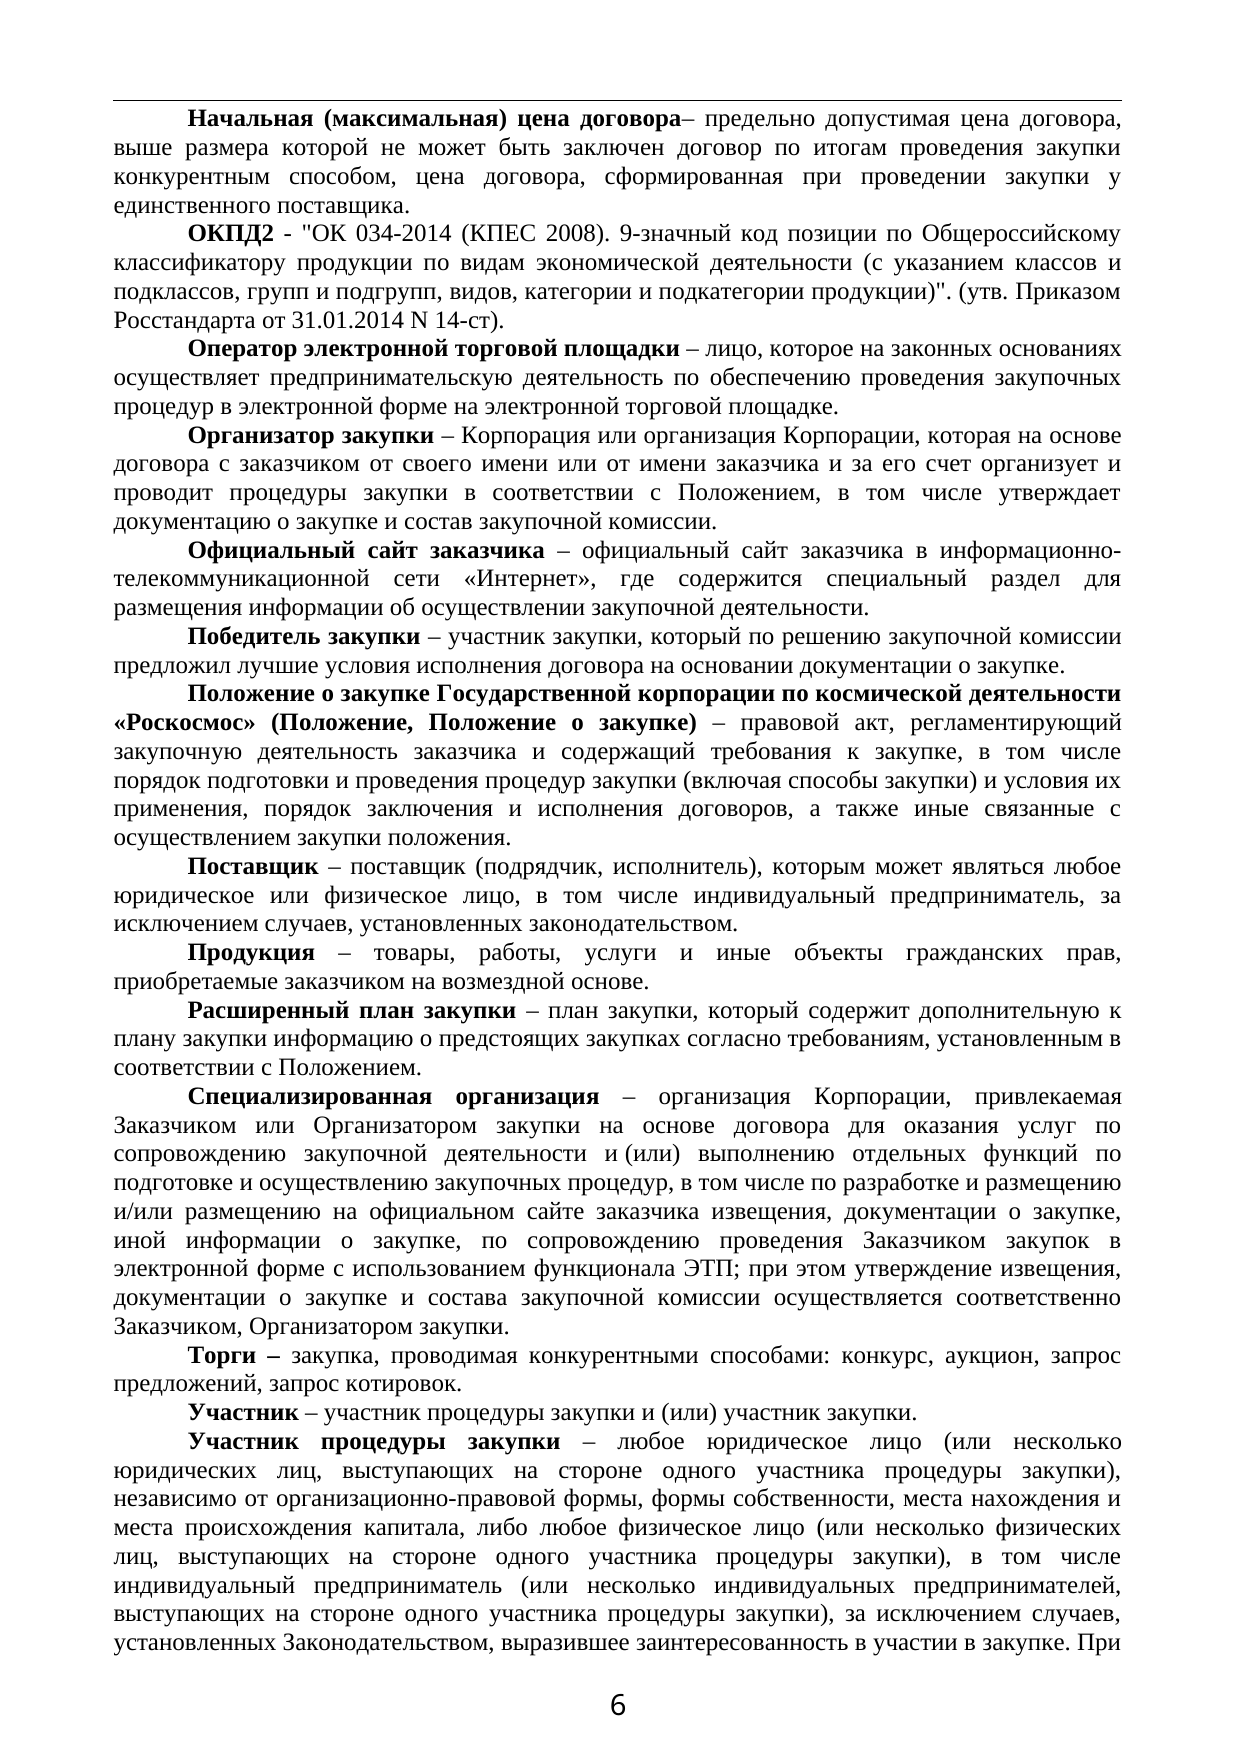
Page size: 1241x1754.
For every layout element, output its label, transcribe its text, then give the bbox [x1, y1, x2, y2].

list Организатор закупки – Корпорация или организация Корпорации, которая на основе договора с заказчиком от своего имени или от имени заказчика и за его счет организует и проводит процедуры закупки в соответствии с Положением, в том числе утверждает документацию о закупке и состав закупочной комиссии. [113, 420, 1122, 535]
list Победитель закупки – участник закупки, который по решению закупочной комиссии предложил лучшие условия исполнения договора на основании документации о закупке. [113, 621, 1122, 678]
list Участник – участник процедуры закупки и (или) участник закупки. [113, 1397, 1122, 1426]
list Продукция – товары, работы, услуги и иные объекты гражданских прав, приобретаемые заказчиком на возмездной основе. [113, 937, 1122, 995]
list Торги – закупка, проводимая конкурентными способами: конкурс, аукцион, запрос предложений, запрос котировок. [113, 1340, 1122, 1397]
list Положение о закупке Государственной корпорации по космической деятельности «Роскосмос» (Положение, Положение о закупке) – правовой акт, регламентирующий закупочную деятельность заказчика и содержащий требования к закупке, в том числе порядок подготовки и проведения процедур закупки (включая способы закупки) и условия их применения, порядок заключения и исполнения договоров, а также иные связанные с осуществлением закупки положения. [113, 678, 1122, 851]
list ОКПД2 - "ОК 034-2014 (КПЕС 2008). 9-значный код позиции по Общероссийскому классификатору продукции по видам экономической деятельности (с указанием классов и подклассов, групп и подгрупп, видов, категории и подкатегории продукции)". (утв. Приказом Росстандарта от 31.01.2014 N 14-ст). [113, 218, 1122, 333]
list Начальная (максимальная) цена договора– предельно допустимая цена договора, выше размера которой не может быть заключен договор по итогам проведения закупки конкурентным способом, цена договора, сформированная при проведении закупки у единственного поставщика. [113, 103, 1122, 218]
list Специализированная организация – организация Корпорации, привлекаемая Заказчиком или Организатором закупки на основе договора для оказания услуг по сопровождению закупочной деятельности и (или) выполнению отдельных функций по подготовке и осуществлению закупочных процедур, в том числе по разработке и размещению и/или размещению на официальном сайте заказчика извещения, документации о закупке, иной информации о закупке, по сопровождению проведения Заказчиком закупок в электронной форме с использованием функционала ЭТП; при этом утверждение извещения, документации о закупке и состава закупочной комиссии осуществляется соответственно Заказчиком, Организатором закупки. [113, 1081, 1122, 1340]
list Оператор электронной торговой площадки – лицо, которое на законных основаниях осуществляет предпринимательскую деятельность по обеспечению проведения закупочных процедур в электронной форме на электронной торговой площадке. [113, 333, 1122, 420]
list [113, 1426, 1122, 1656]
list Поставщик – поставщик (подрядчик, исполнитель), которым может являться любое юридическое или физическое лицо, в том числе индивидуальный предприниматель, за исключением случаев, установленных законодательством. [113, 851, 1122, 937]
list Официальный сайт заказчика – официальный сайт заказчика в информационно-телекоммуникационной сети «Интернет», где содержится специальный раздел для размещения информации об осуществлении закупочной деятельности. [113, 535, 1122, 621]
list Расширенный план закупки – план закупки, который содержит дополнительную к плану закупки информацию о предстоящих закупках согласно требованиям, установленным в соответствии с Положением. [113, 995, 1122, 1081]
